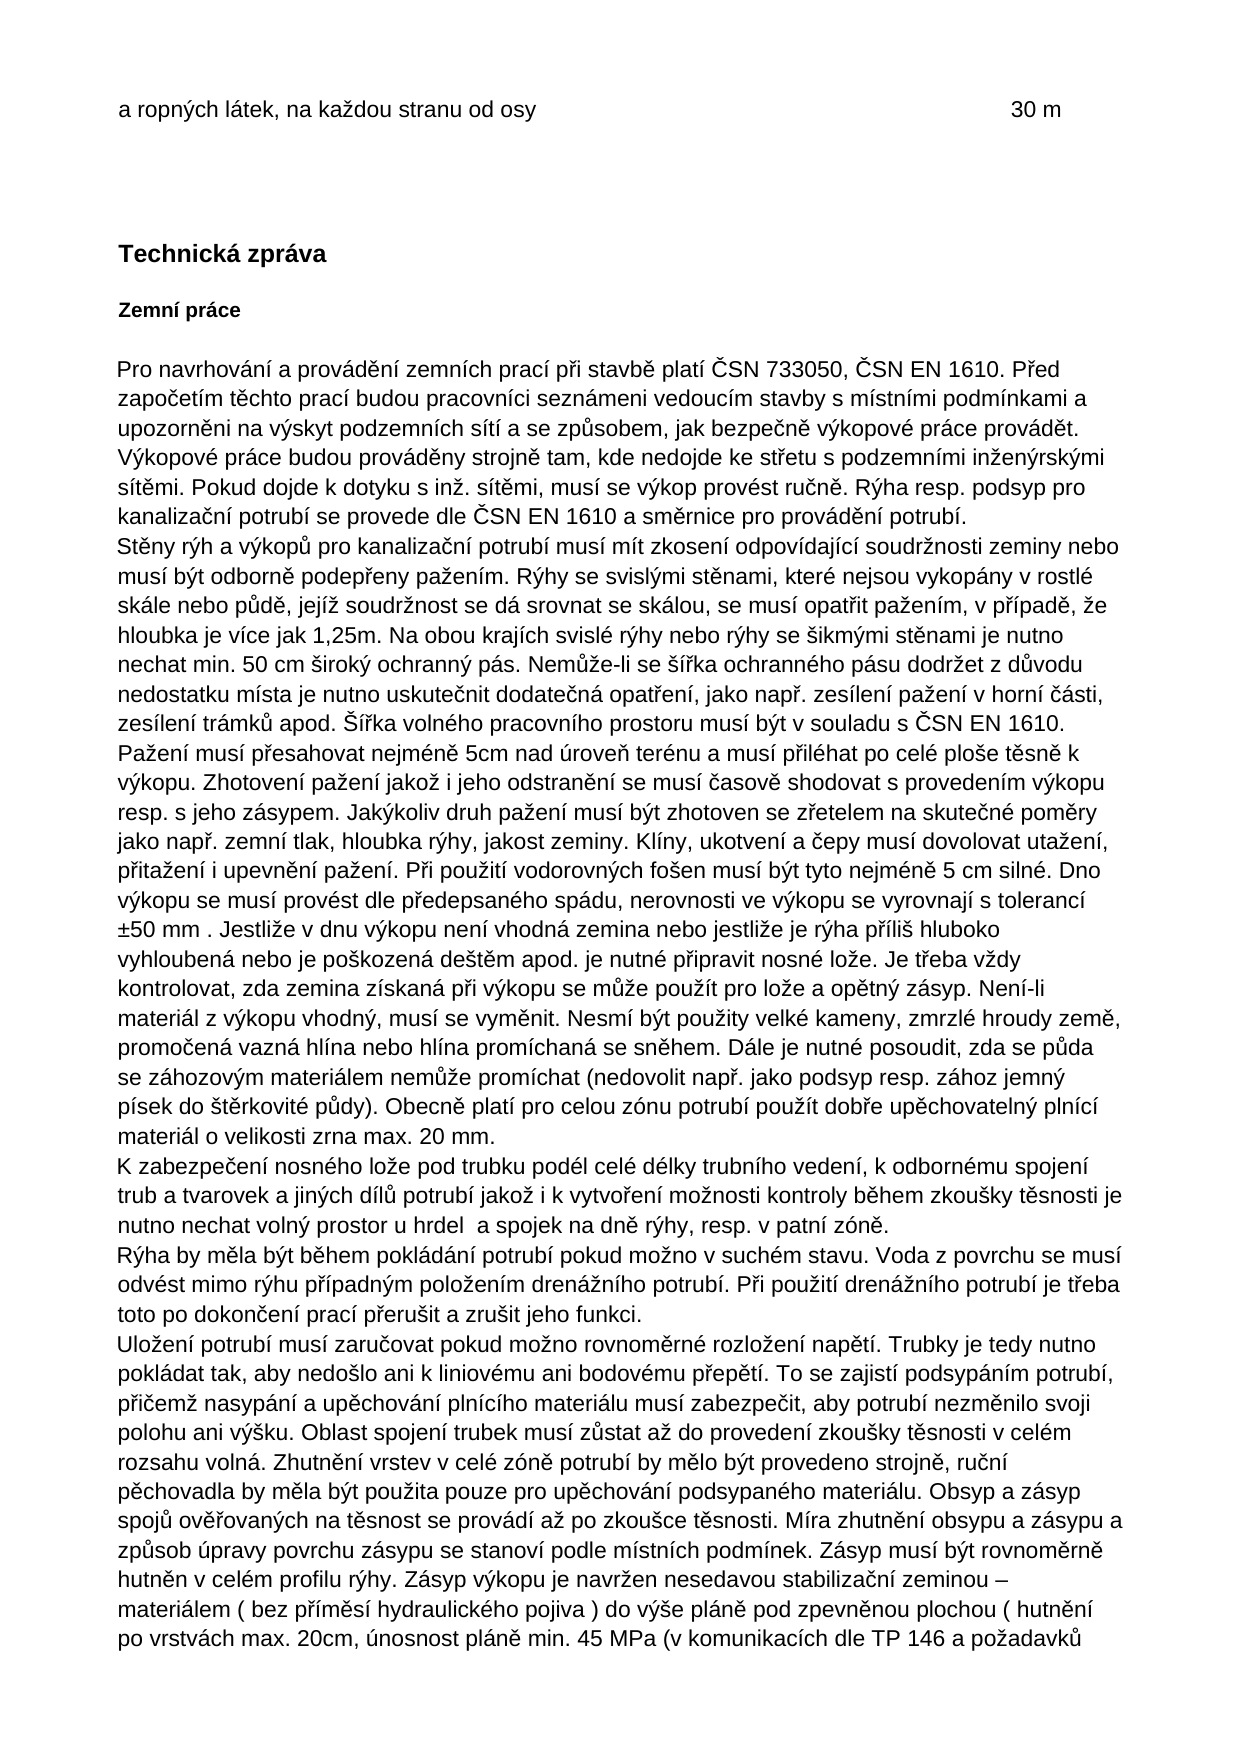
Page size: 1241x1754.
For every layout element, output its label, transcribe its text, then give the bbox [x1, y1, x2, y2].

subtitle Technická zpráva [118, 238, 1109, 267]
text K zabezpečení nosného lože pod trubku podél celé délky trubního vedení, k odbornému spojení trub a tvarovek a jiných dílů potrubí jakož i k vytvoření možnosti kontroly během zkoušky těsnosti je nutno nechat volný prostor u hrdel a spojek na dně rýhy, resp. v patní zóně. [116, 1153, 1123, 1238]
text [116, 1331, 1123, 1652]
table_cell a ropných látek, na každou stranu od osy [118, 94, 931, 125]
text Pro navrhování a provádění zemních prací při stavbě platí ČSN 733050, ČSN EN 1610. Před započetím těchto prací budou pracovníci seznámeni vedoucím stavby s místními podmínkami a upozorněni na výskyt podzemních sítí a se způsobem, jak bezpečně výkopové práce provádět. Výkopové práce budou prováděny strojně tam, kde nedojde ke střetu s podzemními inženýrskými sítěmi. Pokud dojde k dotyku s inž. sítěmi, musí se výkop provést ručně. Rýha resp. podsyp pro kanalizační potrubí se provede dle ČSN EN 1610 a směrnice pro provádění potrubí. [116, 356, 1123, 529]
table_cell 30 m [931, 94, 1068, 125]
text Zemní práce [118, 298, 1123, 322]
text Rýha by měla být během pokládání potrubí pokud možno v suchém stavu. Voda z povrchu se musí odvést mimo rýhu případným položením drenážního potrubí. Při použití drenážního potrubí je třeba toto po dokončení prací přerušit a zrušit jeho funkci. [116, 1242, 1123, 1327]
text Stěny rýh a výkopů pro kanalizační potrubí musí mít zkosení odpovídající soudržnosti zeminy nebo musí být odborně podepřeny pažením. Rýhy se svislými stěnami, které nejsou vykopány v rostlé skále nebo půdě, jejíž soudržnost se dá srovnat se skálou, se musí opatřit pažením, v případě, že hloubka je více jak 1,25m. Na obou krajích svislé rýhy nebo rýhy se šikmými stěnami je nutno nechat min. 50 cm široký ochranný pás. Nemůže-li se šířka ochranného pásu dodržet z důvodu nedostatku místa je nutno uskutečnit dodatečná opatření, jako např. zesílení pažení v horní části, zesílení trámků apod. Šířka volného pracovního prostoru musí být v souladu s ČSN EN 1610. Pažení musí přesahovat nejméně 5cm nad úroveň terénu a musí přiléhat po celé ploše těsně k výkopu. Zhotovení pažení jakož i jeho odstranění se musí časově shodovat s provedením výkopu resp. s jeho zásypem. Jakýkoliv druh pažení musí být zhotoven se zřetelem na skutečné poměry jako např. zemní tlak, hloubka rýhy, jakost zeminy. Klíny, ukotvení a čepy musí dovolovat utažení, přitažení i upevnění pažení. Při použití vodorovných fošen musí být tyto nejméně 5 cm silné. Dno výkopu se musí provést dle předepsaného spádu, nerovnosti ve výkopu se vyrovnají s tolerancí ±50 mm . Jestliže v dnu výkopu není vhodná zemina nebo jestliže je rýha příliš hluboko vyhloubená nebo je poškozená deštěm apod. je nutné připravit nosné lože. Je třeba vždy kontrolovat, zda zemina získaná při výkopu se může použít pro lože a opětný zásyp. Není-li materiál z výkopu vhodný, musí se vyměnit. Nesmí být použity velké kameny, zmrzlé hroudy země, promočená vazná hlína nebo hlína promíchaná se sněhem. Dále je nutné posoudit, zda se půda se záhozovým materiálem nemůže promíchat (nedovolit např. jako podsyp resp. zához jemný písek do štěrkovité půdy). Obecně platí pro celou zónu potrubí použít dobře upěchovatelný plnící materiál o velikosti zrna max. 20 mm. [116, 533, 1123, 1149]
